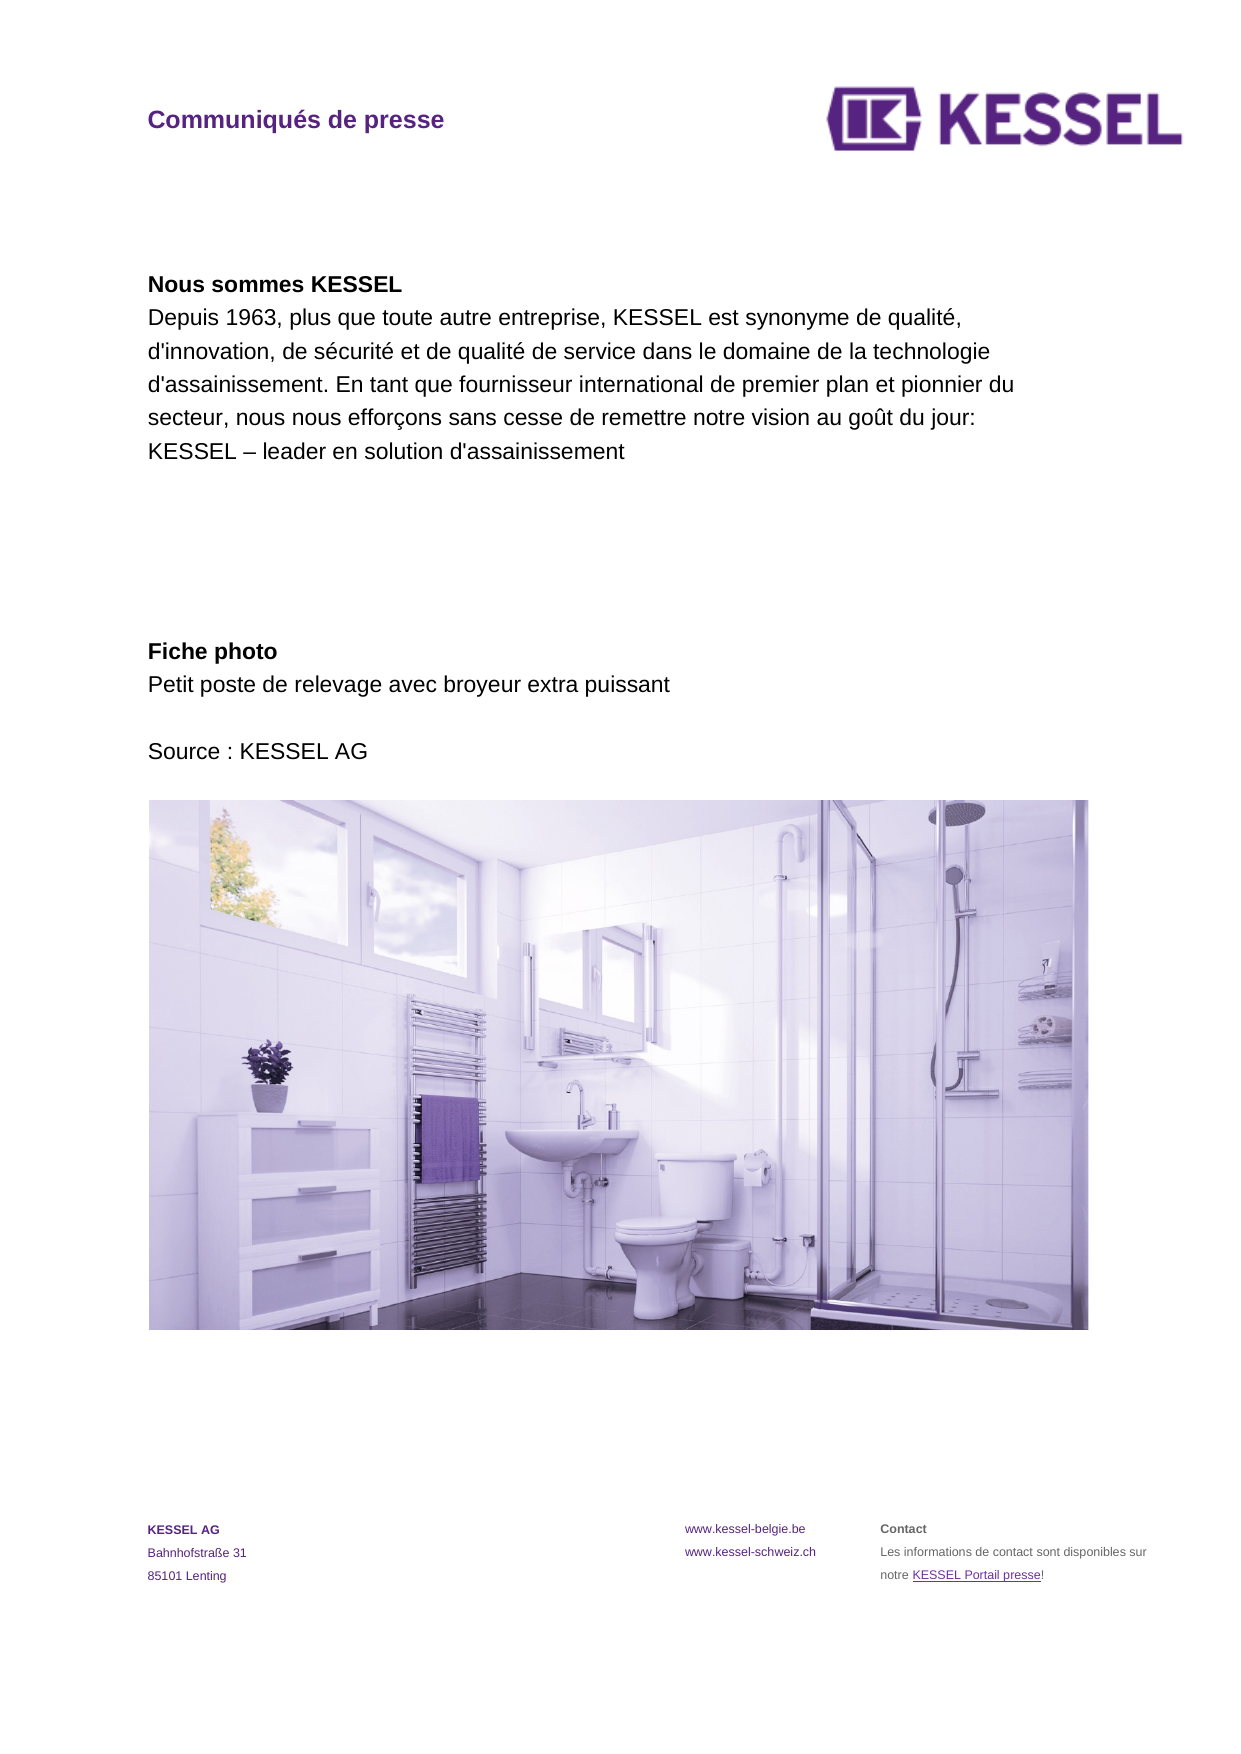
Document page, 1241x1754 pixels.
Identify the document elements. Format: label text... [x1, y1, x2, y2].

text Fiche photo [148, 632, 1092, 666]
text Petit poste de relevage avec broyeur extra puissant [148, 666, 1092, 699]
text Source : KESSEL AG [148, 732, 1092, 766]
text Nous sommes KESSEL [148, 266, 1092, 299]
picture [147, 800, 1089, 1329]
text Depuis 1963, plus que toute autre entreprise, KESSEL est synonyme de qualité, d'innovation, de sécurité et de qualité de service dans le domaine de la technologie d'assainissement. En tant que fournisseur international de premier plan et pionnier du secteur, nous nous efforçons sans cesse de remettre notre vision au goût du jour: KESSEL – leader en solution d'assainissement [148, 299, 1092, 466]
